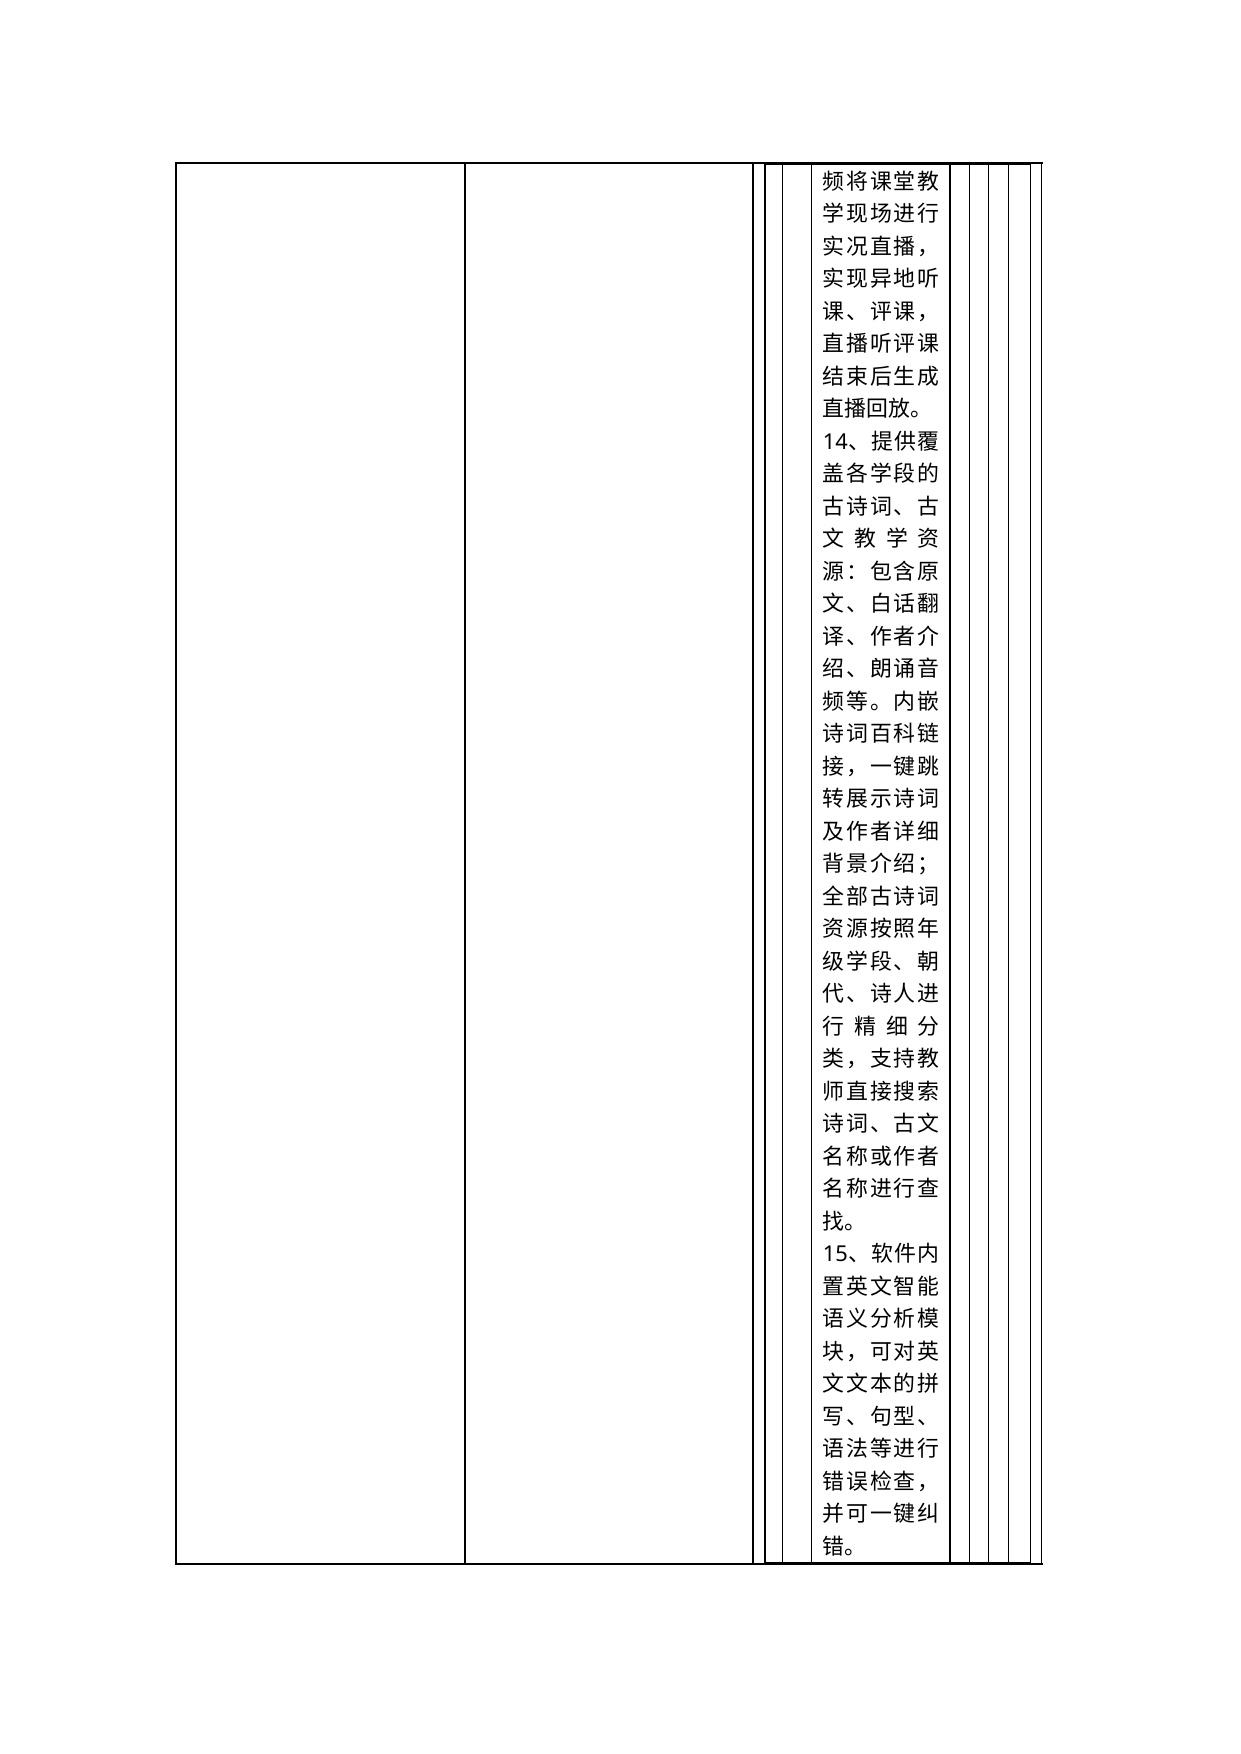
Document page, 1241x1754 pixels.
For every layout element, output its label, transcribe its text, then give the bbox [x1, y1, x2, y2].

table_cell 1 [177, 164, 464, 1563]
table_cell [951, 165, 969, 1562]
table_cell [466, 164, 752, 1563]
table_cell [1009, 165, 1030, 1562]
table_cell [783, 165, 811, 1562]
table_cell [1031, 164, 1041, 1563]
table_cell [970, 165, 988, 1562]
table_cell [989, 165, 1008, 1562]
table_cell [766, 165, 782, 1562]
table_cell [754, 164, 764, 1563]
table_cell [812, 165, 949, 1562]
